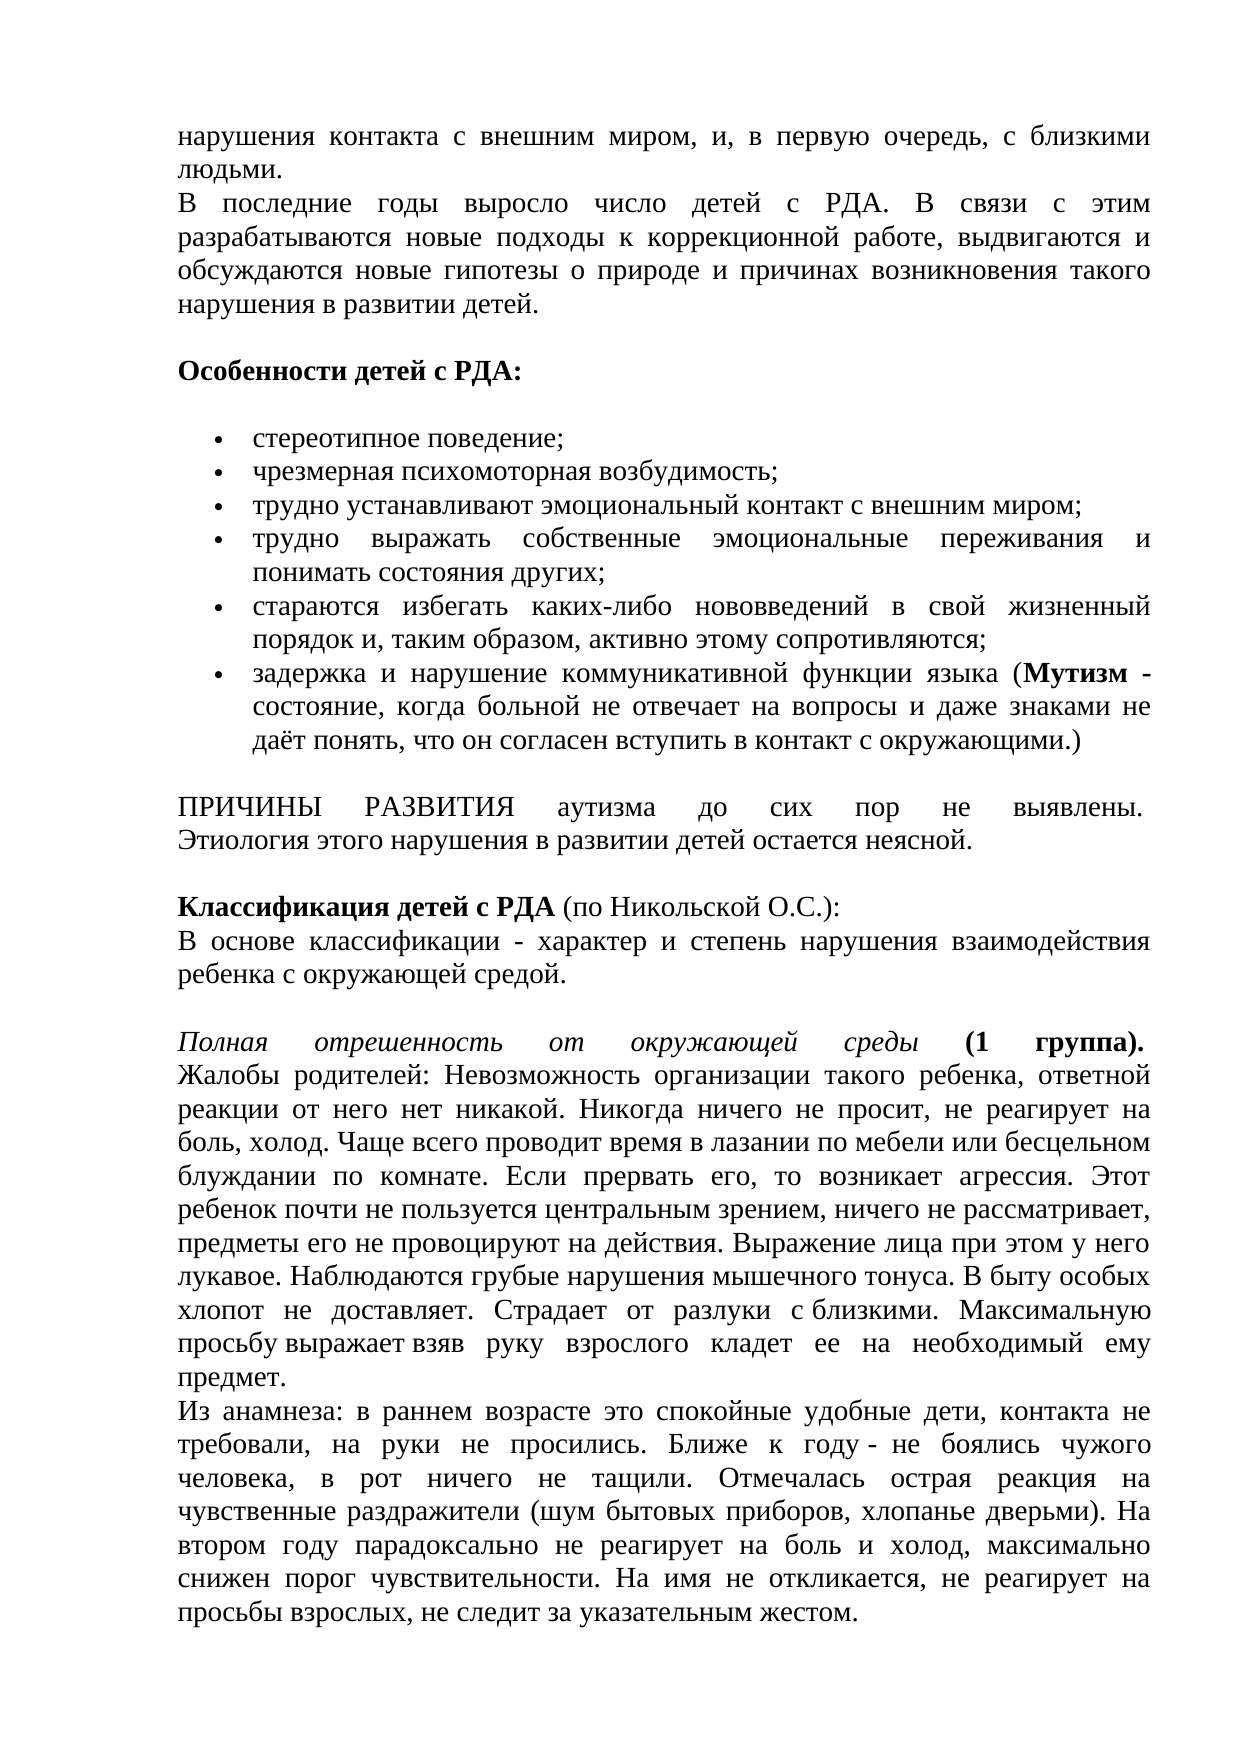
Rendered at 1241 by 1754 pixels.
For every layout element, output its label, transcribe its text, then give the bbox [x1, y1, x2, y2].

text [177, 118, 1152, 185]
text В основе классификации - характер и степень нарушения взаимодействия ребенка с окружающей средой. [177, 923, 1152, 990]
text Особенности детей с РДА: [177, 353, 1152, 386]
text ПРИЧИНЫ РАЗВИТИЯ аутизма до сих пор не выявлены. Этиология этого нарушения в развитии детей остается неясной. [177, 789, 1152, 856]
list трудно выражать собственные эмоциональные переживания и понимать состояния других; [215, 521, 1152, 588]
list трудно устанавливают эмоциональный контакт с внешним миром; [215, 487, 1152, 521]
list чрезмерная психомоторная возбудимость; [215, 453, 1152, 487]
text В последние годы выросло число детей с РДА. В связи с этим разрабатываются новые подходы к коррекционной работе, выдвигаются и обсуждаются новые гипотезы о природе и причинах возникновения такого нарушения в развитии детей. [177, 185, 1152, 319]
list стараются избегать каких-либо нововведений в свой жизненный порядок и, таким образом, активно этому сопротивляются; [215, 588, 1152, 655]
text Из анамнеза: в раннем возрасте это спокойные удобные дети, контакта не требовали, на руки не просились. Ближе к году - не боялись чужого человека, в рот ничего не тащили. Отмечалась острая реакция на чувственные раздражители (шум бытовых приборов, хлопанье дверьми). На втором году парадоксально не реагирует на боль и холод, максимально снижен порог чувствительности. На имя не откликается, не реагирует на просьбы взрослых, не следит за указательным жестом. [177, 1393, 1152, 1627]
list стереотипное поведение; [215, 420, 1152, 453]
list задержка и нарушение коммуникативной функции языка (Мутизм - состояние, когда больной не отвечает на вопросы и даже знаками не даёт понять, что он согласен вступить в контакт с окружающими.) [215, 655, 1152, 755]
text Полная отрешенность от окружающей среды (1 группа). Жалобы родителей: Невозможность организации такого ребенка, ответной реакции от него нет никакой. Никогда ничего не просит, не реагирует на боль, холод. Чаще всего проводит время в лазании по мебели или бесцельном блуждании по комнате. Если прервать его, то возникает агрессия. Этот ребенок почти не пользуется центральным зрением, ничего не рассматривает, предметы его не провоцируют на действия. Выражение лица при этом у него лукавое. Наблюдаются грубые нарушения мышечного тонуса. В быту особых хлопот не доставляет. Страдает от разлуки с близкими. Максимальную просьбу выражает взяв руку взрослого кладет ее на необходимый ему предмет. [177, 1024, 1152, 1393]
text Классификация детей с РДА (по Никольской О.С.): [177, 889, 1152, 923]
